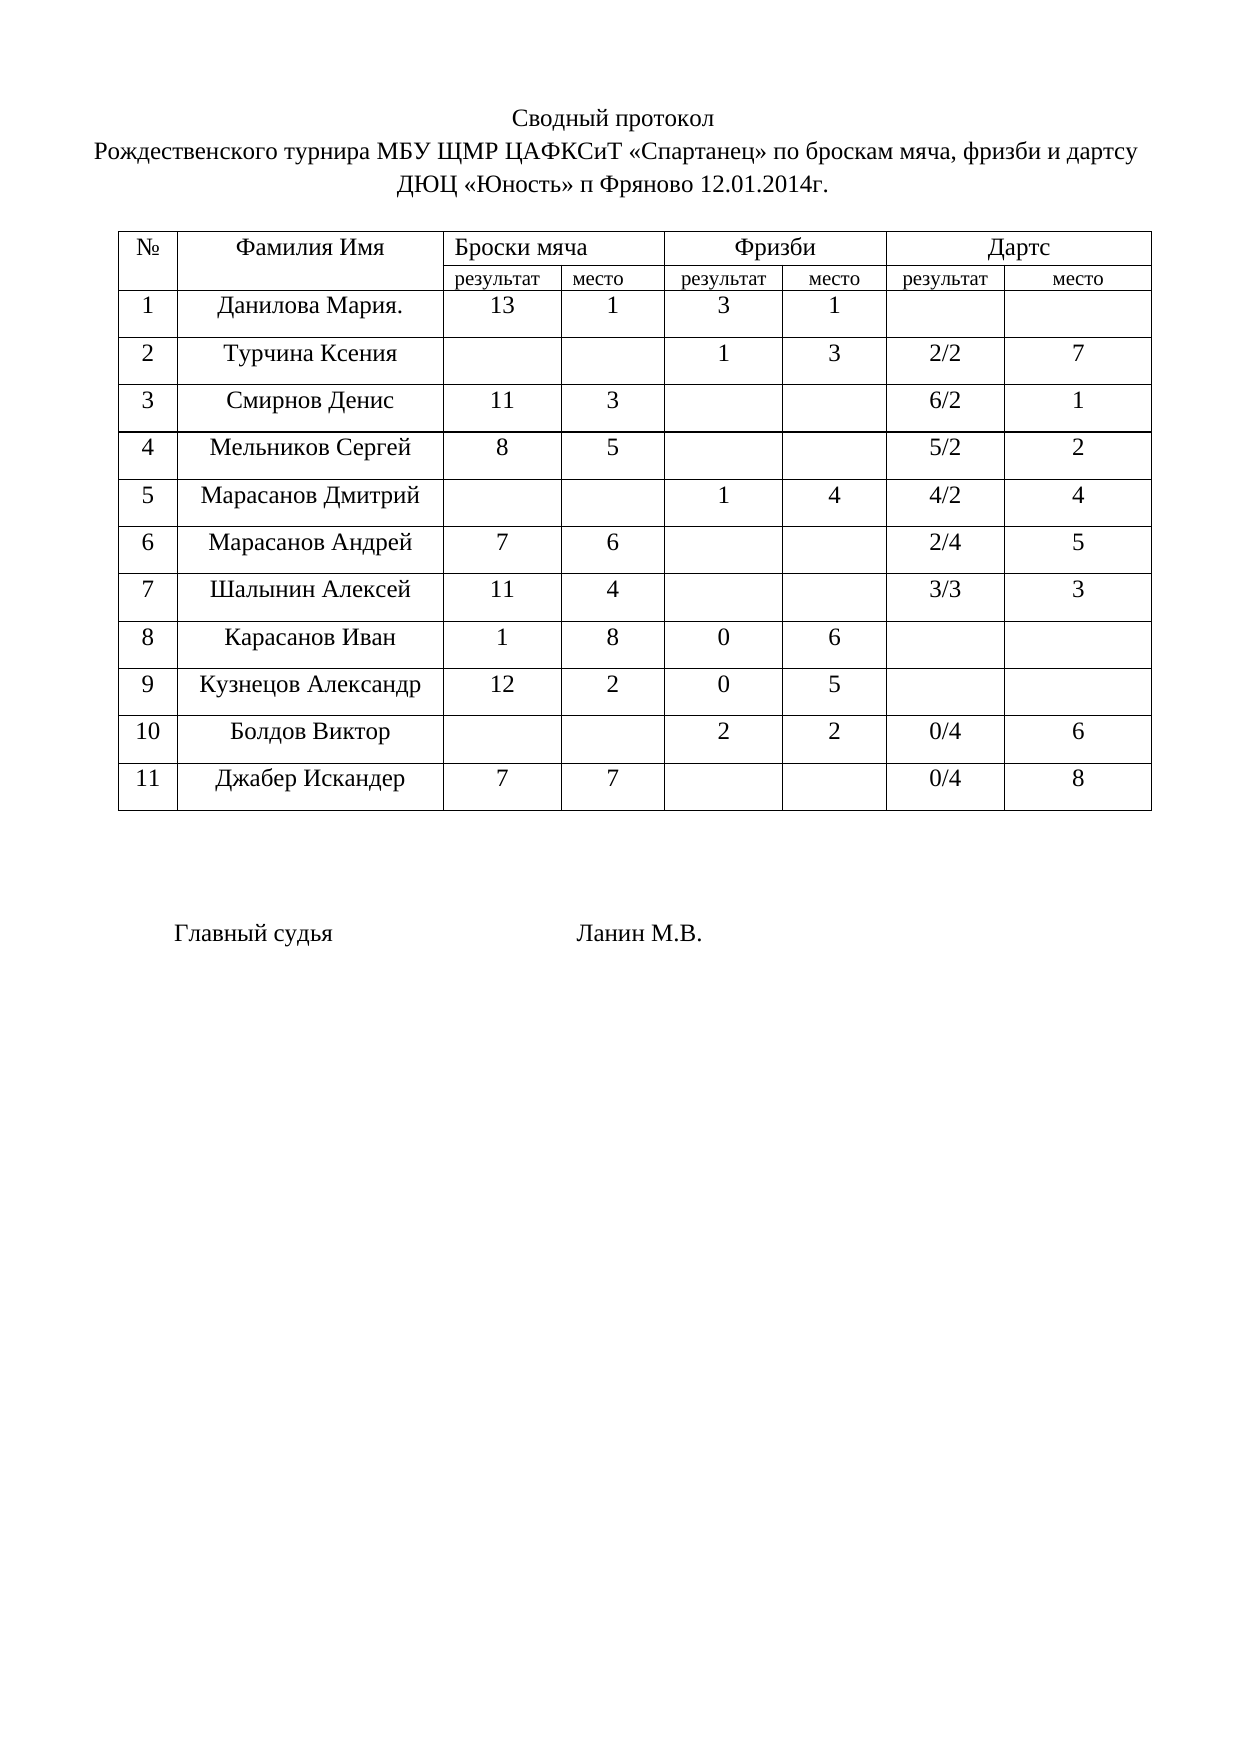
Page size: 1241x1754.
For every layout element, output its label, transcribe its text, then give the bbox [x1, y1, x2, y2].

table_cell 2 [665, 716, 782, 762]
table_cell [665, 433, 782, 479]
table_cell 0/4 [887, 716, 1004, 762]
table_cell 2 [783, 716, 886, 762]
table_cell Джабер Искандер [178, 764, 443, 810]
table_cell результат [444, 266, 561, 289]
table_cell [1005, 291, 1151, 337]
table_cell 2/4 [887, 527, 1004, 573]
table_cell 3 [119, 385, 177, 431]
table_cell Турчина Ксения [178, 338, 443, 384]
table_cell 11 [444, 574, 561, 621]
table_cell 8 [119, 622, 177, 668]
table_header Дартс [887, 232, 1151, 264]
table_cell 5 [1005, 527, 1151, 573]
table_cell 2/2 [887, 338, 1004, 384]
table_cell Марасанов Дмитрий [178, 480, 443, 526]
table_cell результат [887, 266, 1004, 289]
text Главный судья Ланин М.В. [74, 918, 1152, 947]
table_cell [562, 480, 664, 526]
table_cell [783, 574, 886, 621]
table_cell 7 [119, 574, 177, 621]
table_cell 6 [783, 622, 886, 668]
table_cell место [1005, 266, 1151, 289]
table_cell Мельников Сергей [178, 433, 443, 479]
table_cell [887, 622, 1004, 668]
table_cell 7 [1005, 338, 1151, 384]
table_cell 0 [665, 669, 782, 715]
table_cell 5 [783, 669, 886, 715]
table_cell 6 [119, 527, 177, 573]
table_cell Шалынин Алексей [178, 574, 443, 621]
table_cell 3 [665, 291, 782, 337]
table_cell Болдов Виктор [178, 716, 443, 762]
table_cell 12 [444, 669, 561, 715]
table_cell 2 [119, 338, 177, 384]
table_cell [444, 338, 561, 384]
table_cell Марасанов Андрей [178, 527, 443, 573]
table_cell 4 [1005, 480, 1151, 526]
table_header Фризби [665, 232, 886, 264]
table_cell 8 [1005, 764, 1151, 810]
table_cell 3 [1005, 574, 1151, 621]
table_cell 3/3 [887, 574, 1004, 621]
table_cell Кузнецов Александр [178, 669, 443, 715]
table_cell 1 [1005, 385, 1151, 431]
table_cell 1 [665, 480, 782, 526]
table_cell результат [665, 266, 782, 289]
table_cell [1005, 622, 1151, 668]
table_cell [444, 716, 561, 762]
table_cell 3 [562, 385, 664, 431]
table_cell [562, 338, 664, 384]
table_cell 13 [444, 291, 561, 337]
text Рождественского турнира МБУ ЩМР ЦАФКСиТ «Спартанец» по броскам мяча, фризби и дартсу [74, 136, 1152, 165]
table_cell 2 [1005, 433, 1151, 479]
table_cell [783, 433, 886, 479]
table_cell 0/4 [887, 764, 1004, 810]
table_cell Смирнов Денис [178, 385, 443, 431]
table_cell место [562, 266, 664, 289]
table_header Броски мяча [444, 232, 664, 264]
table_cell [783, 527, 886, 573]
table_cell 4 [119, 433, 177, 479]
table_cell 9 [119, 669, 177, 715]
table_cell 7 [562, 764, 664, 810]
table_cell 0 [665, 622, 782, 668]
text Сводный протокол [74, 103, 1152, 132]
table_cell [665, 527, 782, 573]
table_cell [665, 574, 782, 621]
table_cell [887, 291, 1004, 337]
table_header Фамилия Имя [178, 232, 443, 289]
table_cell 11 [444, 385, 561, 431]
table_cell [665, 764, 782, 810]
table_cell 8 [444, 433, 561, 479]
table_cell 10 [119, 716, 177, 762]
table_cell 1 [119, 291, 177, 337]
text ДЮЦ «Юность» п Фряново 12.01.2014г. [74, 169, 1152, 198]
table_cell 6 [1005, 716, 1151, 762]
table_cell 1 [444, 622, 561, 668]
table_cell место [783, 266, 886, 289]
table_cell 4/2 [887, 480, 1004, 526]
table_cell [444, 480, 561, 526]
table_cell 2 [562, 669, 664, 715]
table_cell 6/2 [887, 385, 1004, 431]
table_cell [1005, 669, 1151, 715]
table_cell 5 [562, 433, 664, 479]
table_cell 5/2 [887, 433, 1004, 479]
table_header № [119, 232, 177, 289]
table_cell 3 [783, 338, 886, 384]
table_cell [887, 669, 1004, 715]
table_cell Карасанов Иван [178, 622, 443, 668]
table_cell [665, 385, 782, 431]
table_cell 5 [119, 480, 177, 526]
table_cell 6 [562, 527, 664, 573]
table_cell 1 [562, 291, 664, 337]
table_cell 1 [783, 291, 886, 337]
table_cell 11 [119, 764, 177, 810]
table_cell 4 [562, 574, 664, 621]
table_cell 7 [444, 764, 561, 810]
table_cell Данилова Мария. [178, 291, 443, 337]
table_cell [562, 716, 664, 762]
table_cell [783, 764, 886, 810]
table_cell [783, 385, 886, 431]
table_cell 1 [665, 338, 782, 384]
table_cell 8 [562, 622, 664, 668]
table_cell 4 [783, 480, 886, 526]
table_cell 7 [444, 527, 561, 573]
